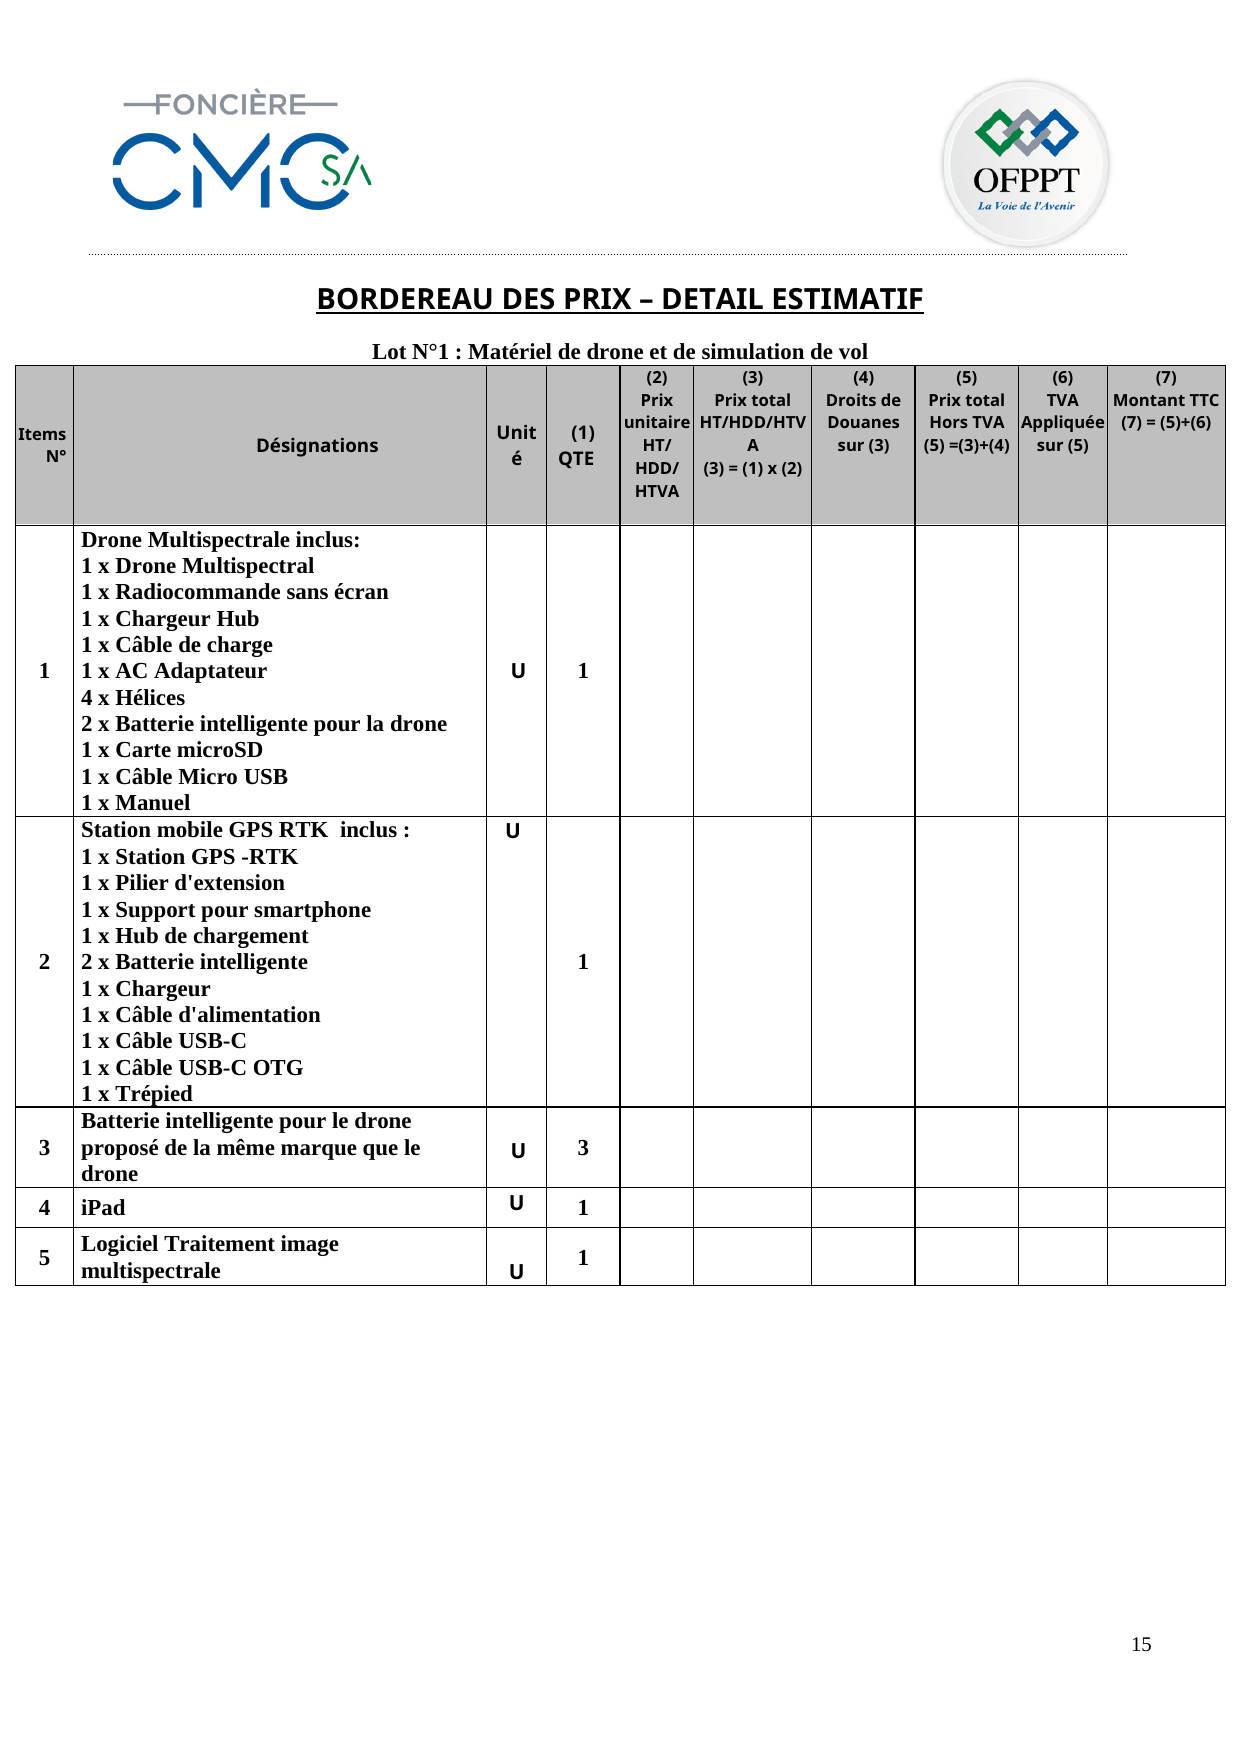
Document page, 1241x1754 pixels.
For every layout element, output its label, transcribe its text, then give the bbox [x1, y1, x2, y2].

table_header Désignations [74, 366, 486, 524]
table_cell Drone Multispectrale inclus: 1 x Drone Multispectral 1 x Radiocommande sans écran 1 x Chargeur Hub 1 x Câble de charge 1 x AC Adaptateur 4 x Hélices 2 x Batterie intelligente pour la drone 1 x Carte microSD 1 x Câble Micro USB 1 x Manuel [74, 526, 486, 816]
table_header (5) Prix total Hors TVA (5) =(3)+(4) [916, 366, 1018, 524]
table_cell [812, 1108, 914, 1187]
table_cell [1019, 1188, 1107, 1227]
table_cell [1019, 1108, 1107, 1187]
table_cell [916, 526, 1018, 816]
table_cell [694, 1108, 811, 1187]
table_header (2) Prix unitaire HT/HDD/HTVA [621, 366, 693, 524]
table_header Items N° [16, 366, 73, 524]
table_cell [812, 526, 914, 816]
table_cell [916, 817, 1018, 1106]
table_cell [1108, 817, 1225, 1106]
table_cell 1 [547, 1228, 619, 1285]
table_cell [1108, 1188, 1225, 1227]
table_cell [1108, 1108, 1225, 1187]
table_cell 4 [16, 1188, 73, 1227]
text Lot N°1 : Matériel de drone et de simulation de vol [89, 338, 1152, 364]
table_cell U [487, 817, 546, 1106]
picture [112, 88, 372, 210]
table_cell [621, 1228, 693, 1285]
table_cell U [487, 526, 546, 816]
table_cell Batterie intelligente pour le drone proposé de la même marque que le drone [74, 1108, 486, 1187]
table_cell 1 [547, 817, 619, 1106]
table_cell 1 [547, 526, 619, 816]
table_cell [1019, 526, 1107, 816]
table_cell U [487, 1108, 546, 1187]
table_header (1) QTE [547, 366, 619, 524]
table_cell U [487, 1228, 546, 1285]
table_cell [694, 817, 811, 1106]
table_header (4) Droits de Douanes sur (3) [812, 366, 914, 524]
table_cell [1108, 526, 1225, 816]
picture [935, 73, 1116, 254]
table_cell Station mobile GPS RTK inclus : 1 x Station GPS -RTK 1 x Pilier d'extension 1 x Support pour smartphone 1 x Hub de chargement 2 x Batterie intelligente 1 x Chargeur 1 x Câble d'alimentation 1 x Câble USB-C 1 x Câble USB-C OTG 1 x Trépied [74, 817, 486, 1106]
table_cell [694, 1188, 811, 1227]
table_header Unité [487, 366, 546, 524]
table_cell [621, 1188, 693, 1227]
table_cell U [487, 1188, 546, 1227]
table_cell [1108, 1228, 1225, 1285]
table_cell [812, 817, 914, 1106]
table_cell [812, 1228, 914, 1285]
table_header (3) Prix total HT/HDD/HTVA (3) = (1) x (2) [694, 366, 811, 524]
table_cell [916, 1188, 1018, 1227]
table_cell [621, 817, 693, 1106]
table_cell [1019, 1228, 1107, 1285]
table_cell iPad [74, 1188, 486, 1227]
table_cell [621, 1108, 693, 1187]
table_cell [916, 1228, 1018, 1285]
table_header (6) TVA Appliquée sur (5) [1019, 366, 1107, 524]
table_header (7) Montant TTC (7) = (5)+(6) [1108, 366, 1225, 524]
table_cell 1 [547, 1188, 619, 1227]
table_cell 3 [16, 1108, 73, 1187]
table_cell 5 [16, 1228, 73, 1285]
table_cell 1 [16, 526, 73, 816]
table_cell [812, 1188, 914, 1227]
table_cell [1019, 817, 1107, 1106]
text BORDEREAU DES PRIX – DETAIL ESTIMATIF [89, 279, 1152, 318]
table_cell [694, 1228, 811, 1285]
table_cell [621, 526, 693, 816]
table_cell [916, 1108, 1018, 1187]
table_cell Logiciel Traitement image multispectrale [74, 1228, 486, 1285]
table_cell 3 [547, 1108, 619, 1187]
table_cell [694, 526, 811, 816]
table_cell 2 [16, 817, 73, 1106]
